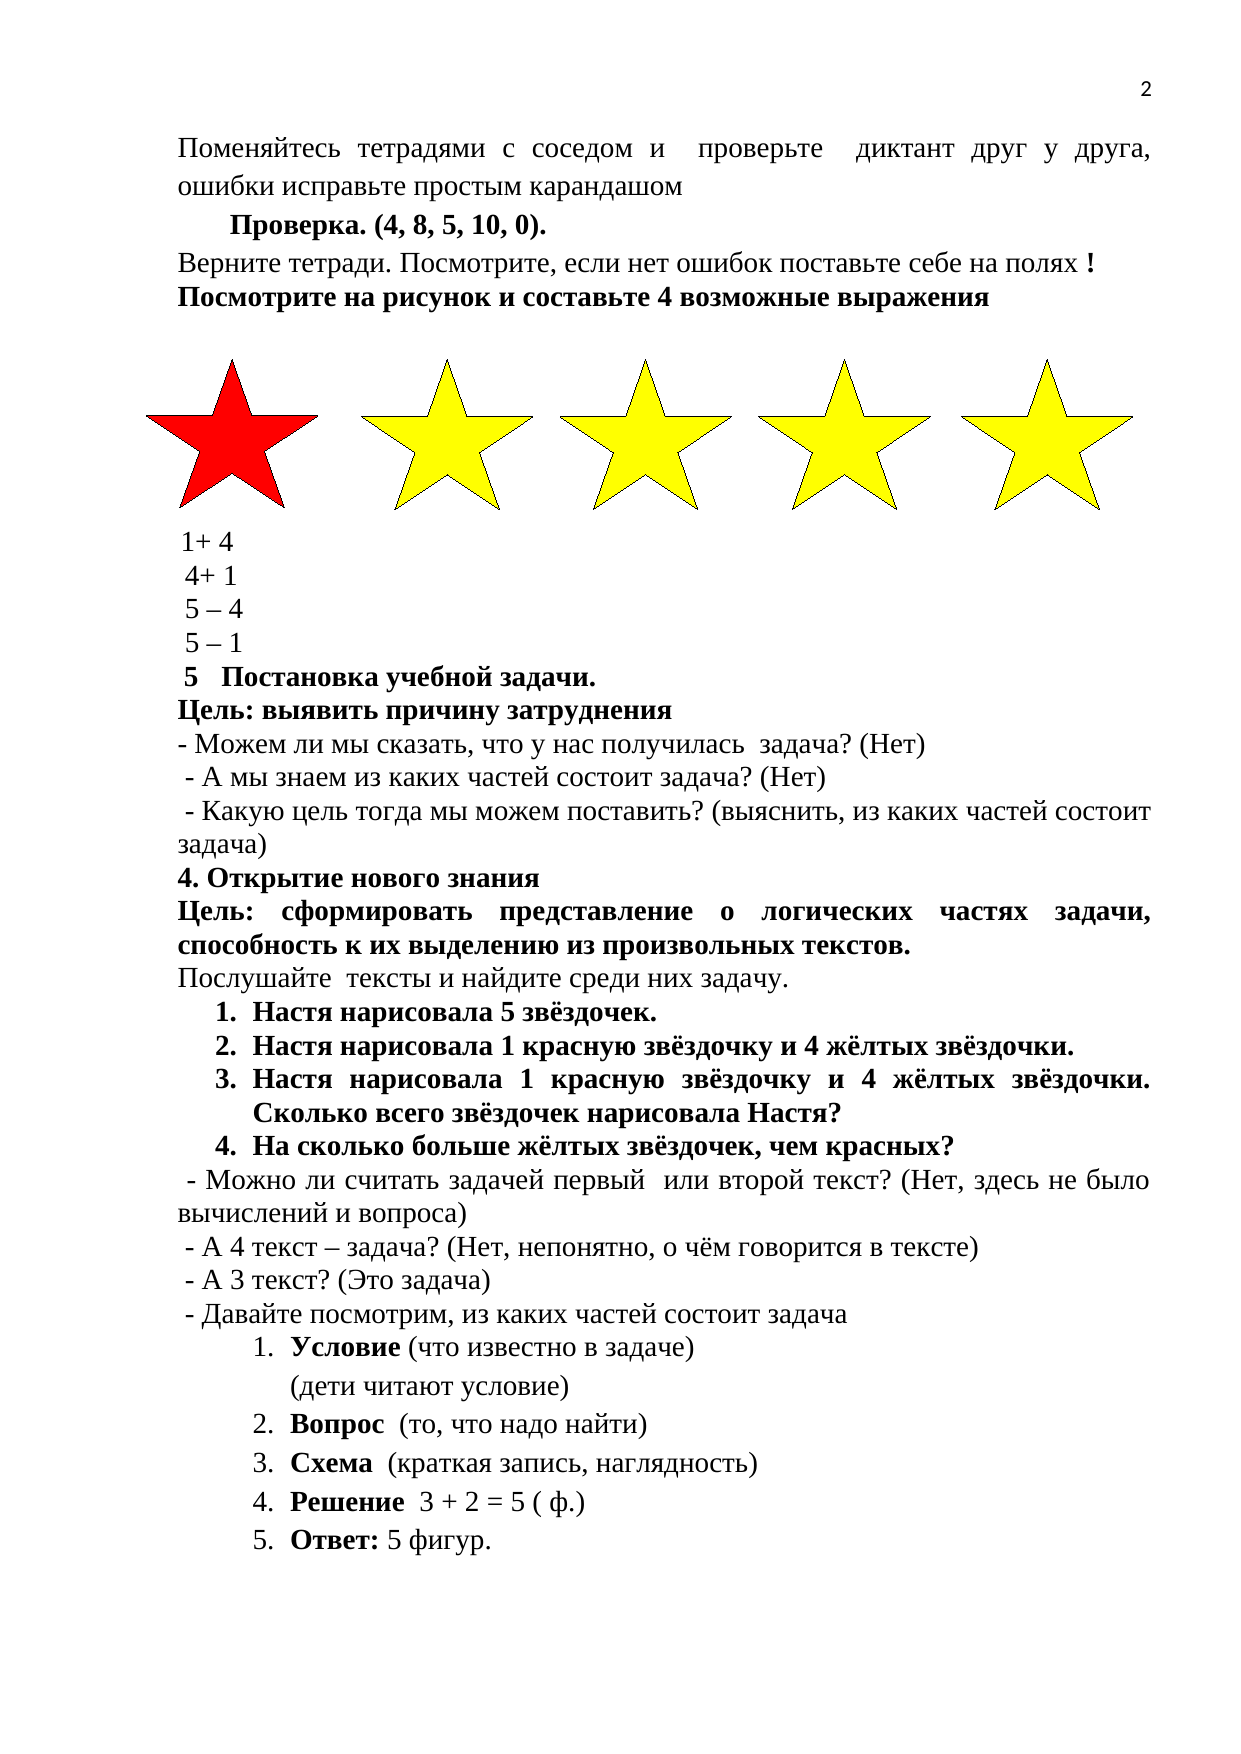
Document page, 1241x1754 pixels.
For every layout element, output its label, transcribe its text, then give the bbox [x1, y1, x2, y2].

list Ответ: 5 фигур. [252, 1522, 1152, 1556]
list Настя нарисовала 1 красную звёздочку и 4 жёлтых звёздочки. Сколько всего звёздочек нарисовала Настя? [215, 1061, 1152, 1128]
text Послушайте тексты и найдите среди них задачу. [177, 961, 1152, 994]
text 1+ 4 [180, 524, 1152, 558]
list Вопрос (то, что надо найти) [252, 1407, 1152, 1440]
text Посмотрите на рисунок и составьте 4 возможные выражения [177, 279, 1152, 312]
list Настя нарисовала 1 красную звёздочку и 4 жёлтых звёздочки. [215, 1028, 1152, 1061]
text 4+ 1 [177, 558, 1152, 592]
list Настя нарисовала 5 звёздочек. [215, 994, 1152, 1028]
text - А мы знаем из каких частей состоит задача? (Нет) [177, 759, 1152, 793]
list Постановка учебной задачи. [183, 659, 1152, 692]
text - А 4 текст – задача? (Нет, непонятно, о чём говорится в тексте) [177, 1229, 1152, 1262]
text Поменяйтесь тетрадями с соседом и проверьте диктант друг у друга, ошибки исправьте простым карандашом [177, 130, 1152, 202]
list Условие (что известно в задаче) [252, 1329, 1152, 1363]
text Проверка. (4, 8, 5, 10, 0). [229, 207, 1152, 240]
text 5 – 1 [177, 625, 1152, 659]
text - Можно ли считать задачей первый или второй текст? (Нет, здесь не было вычислений и вопроса) [177, 1162, 1152, 1229]
text - Какую цель тогда мы можем поставить? (выяснить, из каких частей состоит задача) [177, 793, 1152, 860]
list Схема (краткая запись, наглядность) [252, 1445, 1152, 1479]
list Решение 3 + 2 = 5 ( ф.) [252, 1484, 1152, 1517]
text - А 3 текст? (Это задача) [177, 1262, 1152, 1296]
text - Давайте посмотрим, из каких частей состоит задача [177, 1296, 1152, 1329]
text 5 – 4 [177, 592, 1152, 625]
text 4. Открытие нового знания [177, 860, 1152, 893]
text Цель: выявить причину затруднения [177, 692, 1152, 726]
text Цель: сформировать представление о логических частях задачи, способность к их выделению из произвольных текстов. [177, 893, 1152, 961]
list На сколько больше жёлтых звёздочек, чем красных? [215, 1128, 1152, 1162]
text Верните тетради. Посмотрите, если нет ошибок поставьте себе на полях ! [177, 245, 1152, 279]
text (дети читают условие) [290, 1368, 1152, 1402]
text - Можем ли мы сказать, что у нас получилась задача? (Нет) [177, 726, 1152, 759]
